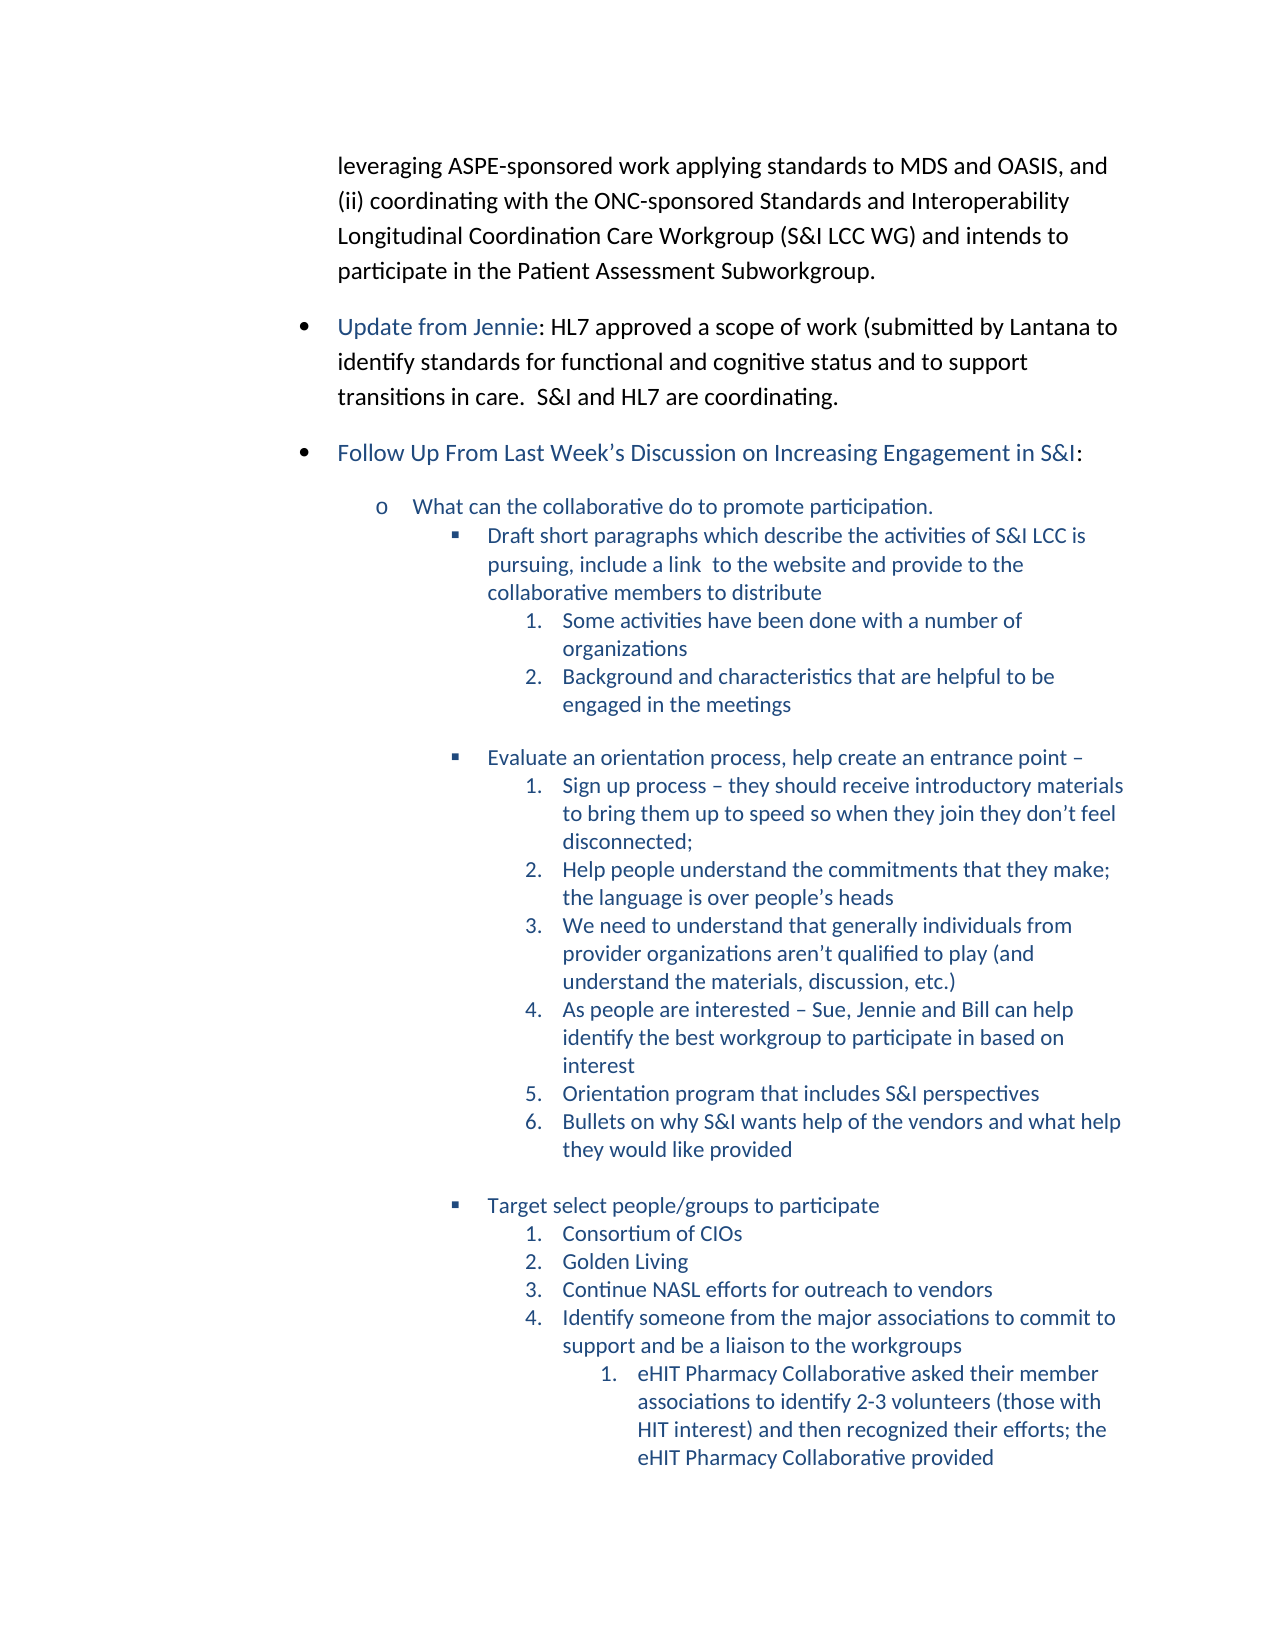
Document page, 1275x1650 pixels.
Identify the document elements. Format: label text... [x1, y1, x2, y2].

list Consortium of CIOs [525, 1219, 1125, 1247]
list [600, 1359, 1125, 1471]
list Help people understand the commitments that they make; the language is over people’s heads [525, 855, 1125, 911]
list Background and characteristics that are helpful to be engaged in the meetings [525, 662, 1125, 718]
list Orientation program that includes S&I perspectives [525, 1079, 1125, 1107]
list What can the collaborative do to promote participation. [375, 492, 1125, 522]
list Some activities have been done with a number of organizations [525, 606, 1125, 662]
list We need to understand that generally individuals from provider organizations aren’t qualified to play (and understand the materials, discussion, etc.) [525, 911, 1125, 995]
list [300, 150, 1125, 286]
list Identify someone from the major associations to commit to support and be a liaison to the workgroups [525, 1303, 1125, 1359]
list Golden Living [525, 1247, 1125, 1275]
list Continue NASL efforts for outreach to vendors [525, 1275, 1125, 1303]
list Sign up process – they should receive introductory materials to bring them up to speed so when they join they don’t feel disconnected; [525, 771, 1125, 855]
list Evaluate an orientation process, help create an entrance point – [450, 743, 1125, 771]
list As people are interested – Sue, Jennie and Bill can help identify the best workgroup to participate in based on interest [525, 995, 1125, 1079]
list Bullets on why S&I wants help of the vendors and what help they would like provided [525, 1107, 1125, 1191]
list Draft short paragraphs which describe the activities of S&I LCC is pursuing, include a link to the website and provide to the collaborative members to distribute [450, 522, 1125, 606]
list Target select people/groups to participate [450, 1191, 1125, 1219]
list Follow Up From Last Week’s Discussion on Increasing Engagement in S&I: [300, 437, 1125, 467]
list Update from Jennie: HL7 approved a scope of work (submitted by Lantana to identify standards for functional and cognitive status and to support transitions in care. S&I and HL7 are coordinating. [300, 311, 1125, 411]
